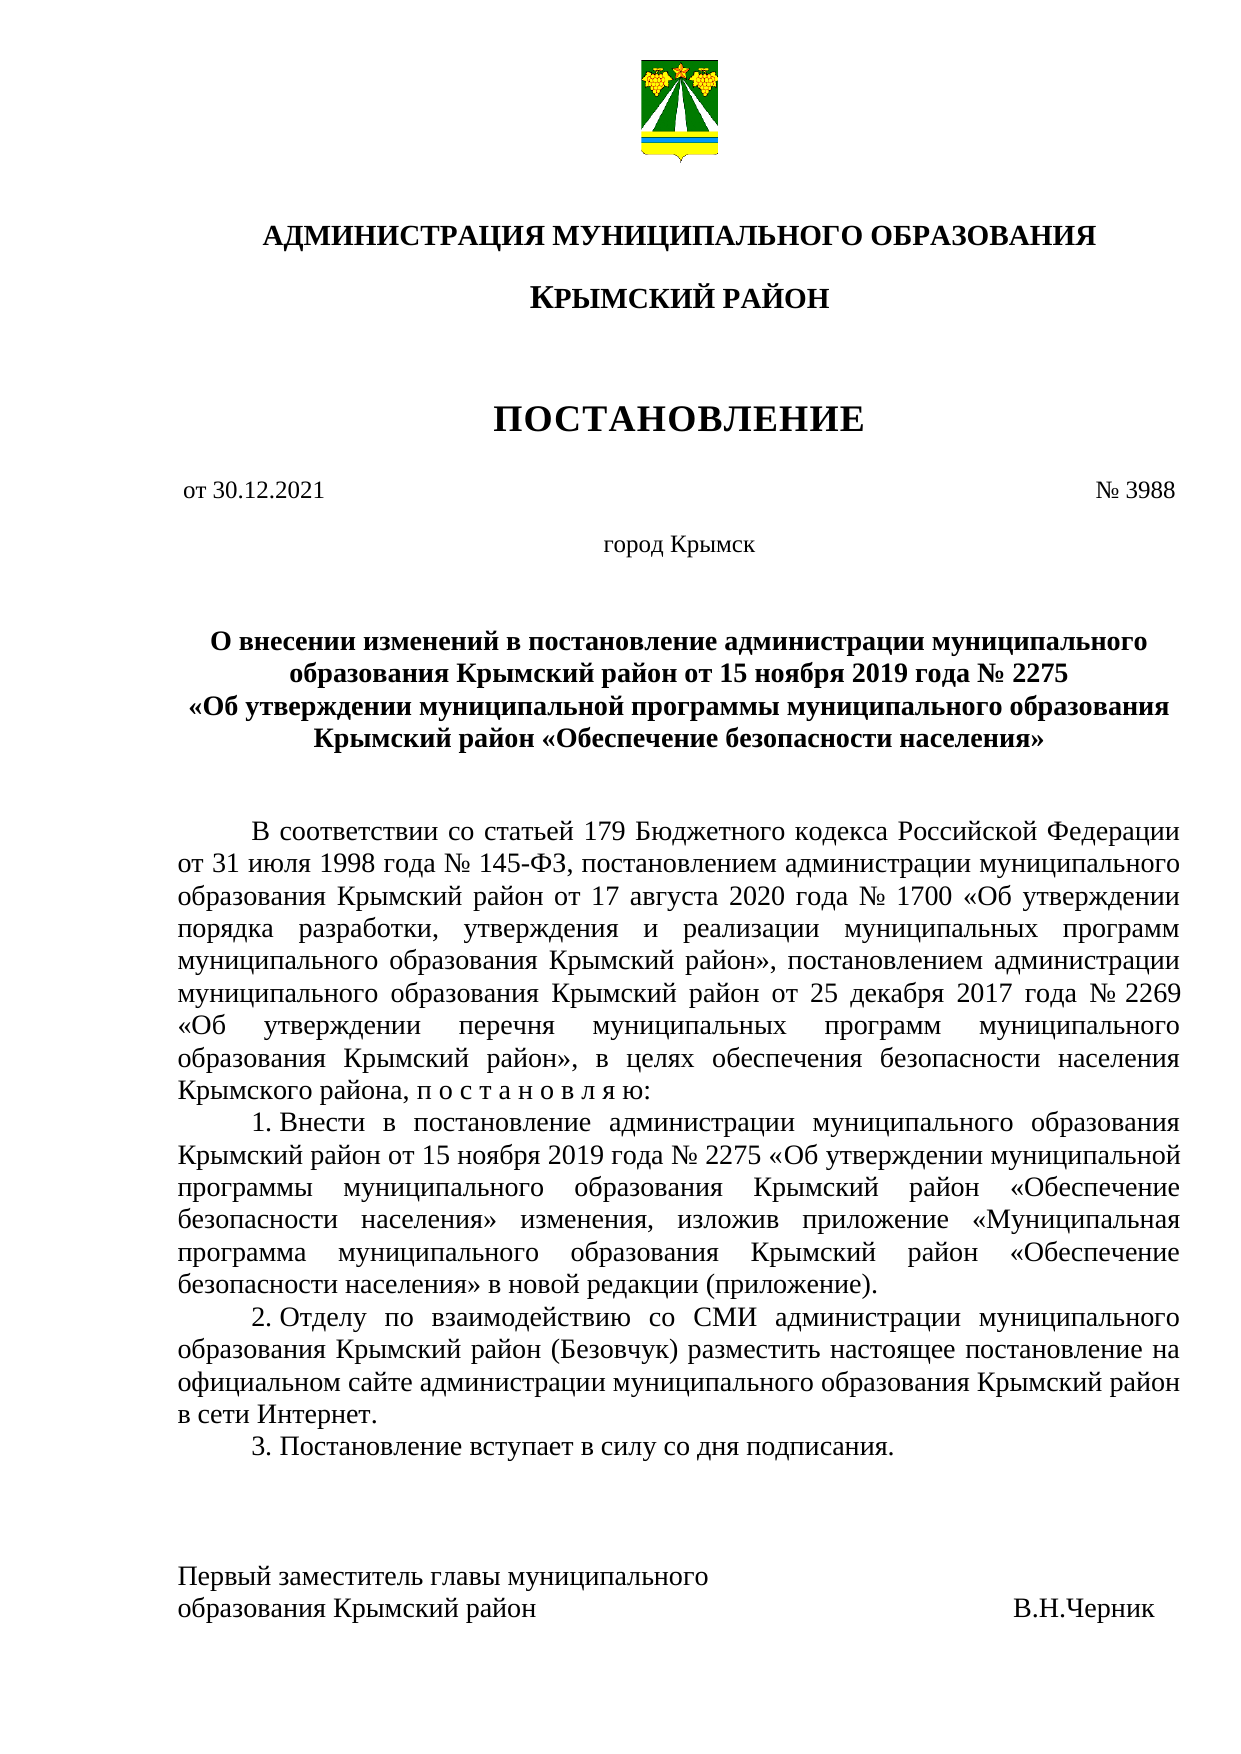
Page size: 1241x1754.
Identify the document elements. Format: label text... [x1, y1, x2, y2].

text от 30.12.2021 № 3988 [177, 475, 1181, 504]
text ПОСТАНОВЛЕНИЕ [177, 397, 1181, 440]
text 1. Внести в постановление администрации муниципального образования Крымский район от 15 ноября 2019 года № 2275 «Об утверждении муниципальной программы муниципального образования Крымский район «Обеспечение безопасности населения» изменения, изложив приложение «Муниципальная программа муниципального образования Крымский район «Обеспечение безопасности населения» в новой редакции (приложение). [177, 1105, 1181, 1300]
text Первый заместитель главы муниципального [177, 1559, 1219, 1591]
text О внесении изменений в постановление администрации муниципального образования Крымский район от 15 ноября 2019 года № 2275 «Об утверждении муниципальной программы муниципального образования Крымский район «Обеспечение безопасности населения» [177, 624, 1181, 753]
picture [639, 60, 718, 161]
text 2. Отделу по взаимодействию со СМИ администрации муниципального образования Крымский район (Безовчук) разместить настоящее постановление на официальном сайте администрации муниципального образования Крымский район в сети Интернет. [177, 1300, 1181, 1429]
text образования Крымский район В.Н.Черник [177, 1591, 1219, 1624]
text АДМИНИСТРАЦИЯ МУНИЦИПАЛЬНОГО ОБРАЗОВАНИЯ [177, 218, 1182, 252]
text КРЫМСКИЙ РАЙОН [177, 278, 1182, 316]
text город Крымск [177, 529, 1181, 558]
text В соответствии со статьей 179 Бюджетного кодекса Российской Федерации от 31 июля 1998 года № 145-ФЗ, постановлением администрации муниципального образования Крымский район от 17 августа 2020 года № 1700 «Об утверждении порядка разработки, утверждения и реализации муниципальных программ муниципального образования Крымский район», постановлением администрации муниципального образования Крымский район от 25 декабря 2017 года № 2269 «Об утверждении перечня муниципальных программ муниципального образования Крымский район», в целях обеспечения безопасности населения Крымского района, п о с т а н о в л я ю: [177, 814, 1181, 1105]
text 3. Постановление вступает в силу со дня подписания. [177, 1429, 1181, 1462]
